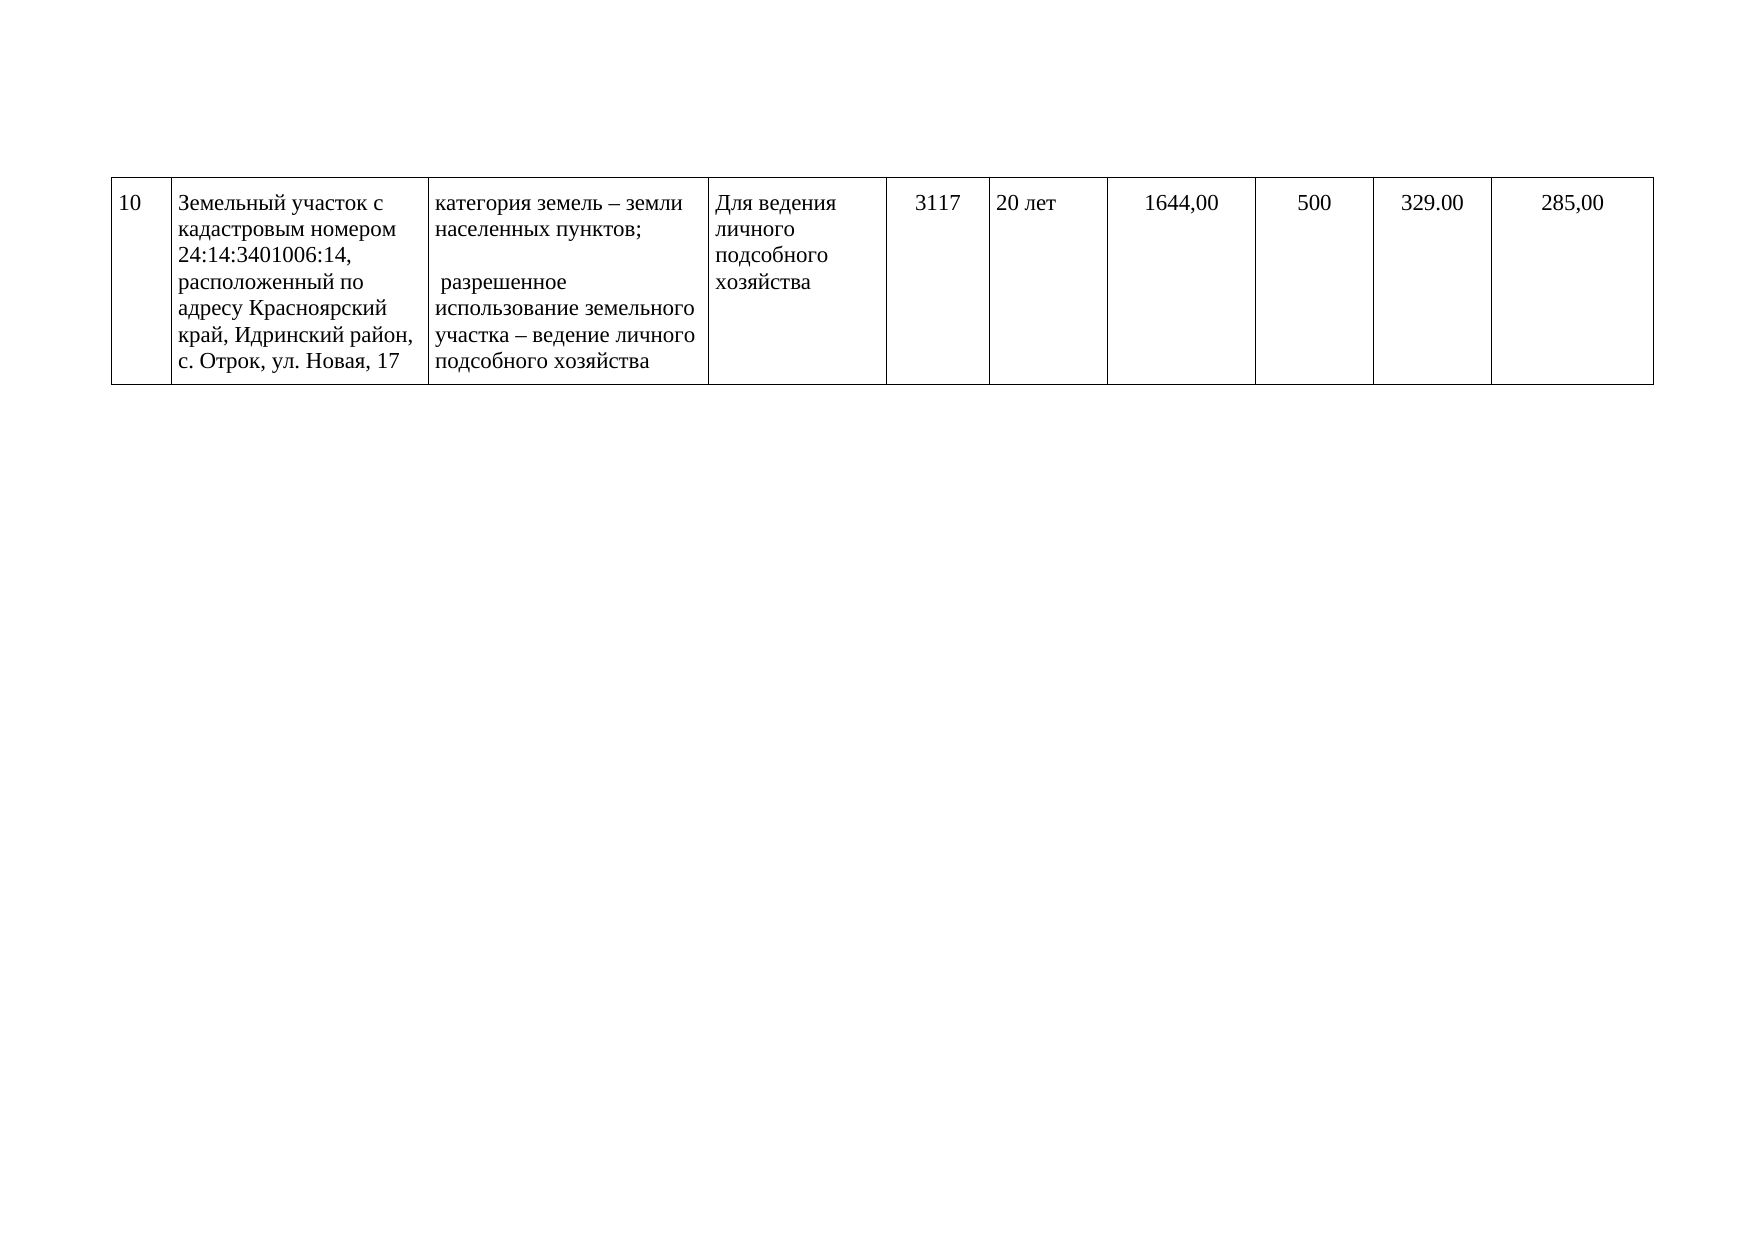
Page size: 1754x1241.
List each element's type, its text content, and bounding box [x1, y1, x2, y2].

table_cell 500 [1256, 178, 1373, 384]
table_cell категория земель – земли населенных пунктов; разрешенное использование земельного участка – ведение личного подсобного хозяйства [429, 178, 708, 384]
table_cell 20 лет [990, 178, 1107, 384]
table_cell 1644,00 [1108, 178, 1255, 384]
table_cell 3117 [887, 178, 989, 384]
table_cell 285,00 [1492, 178, 1653, 384]
table_cell Для ведения личного подсобного хозяйства [709, 178, 886, 384]
table_cell 329.00 [1374, 178, 1491, 384]
table_cell Земельный участок с кадастровым номером 24:14:3401006:14, расположенный по адресу Красноярский край, Идринский район, с. Отрок, ул. Новая, 17 [172, 178, 428, 384]
table_cell 10 [112, 178, 171, 384]
